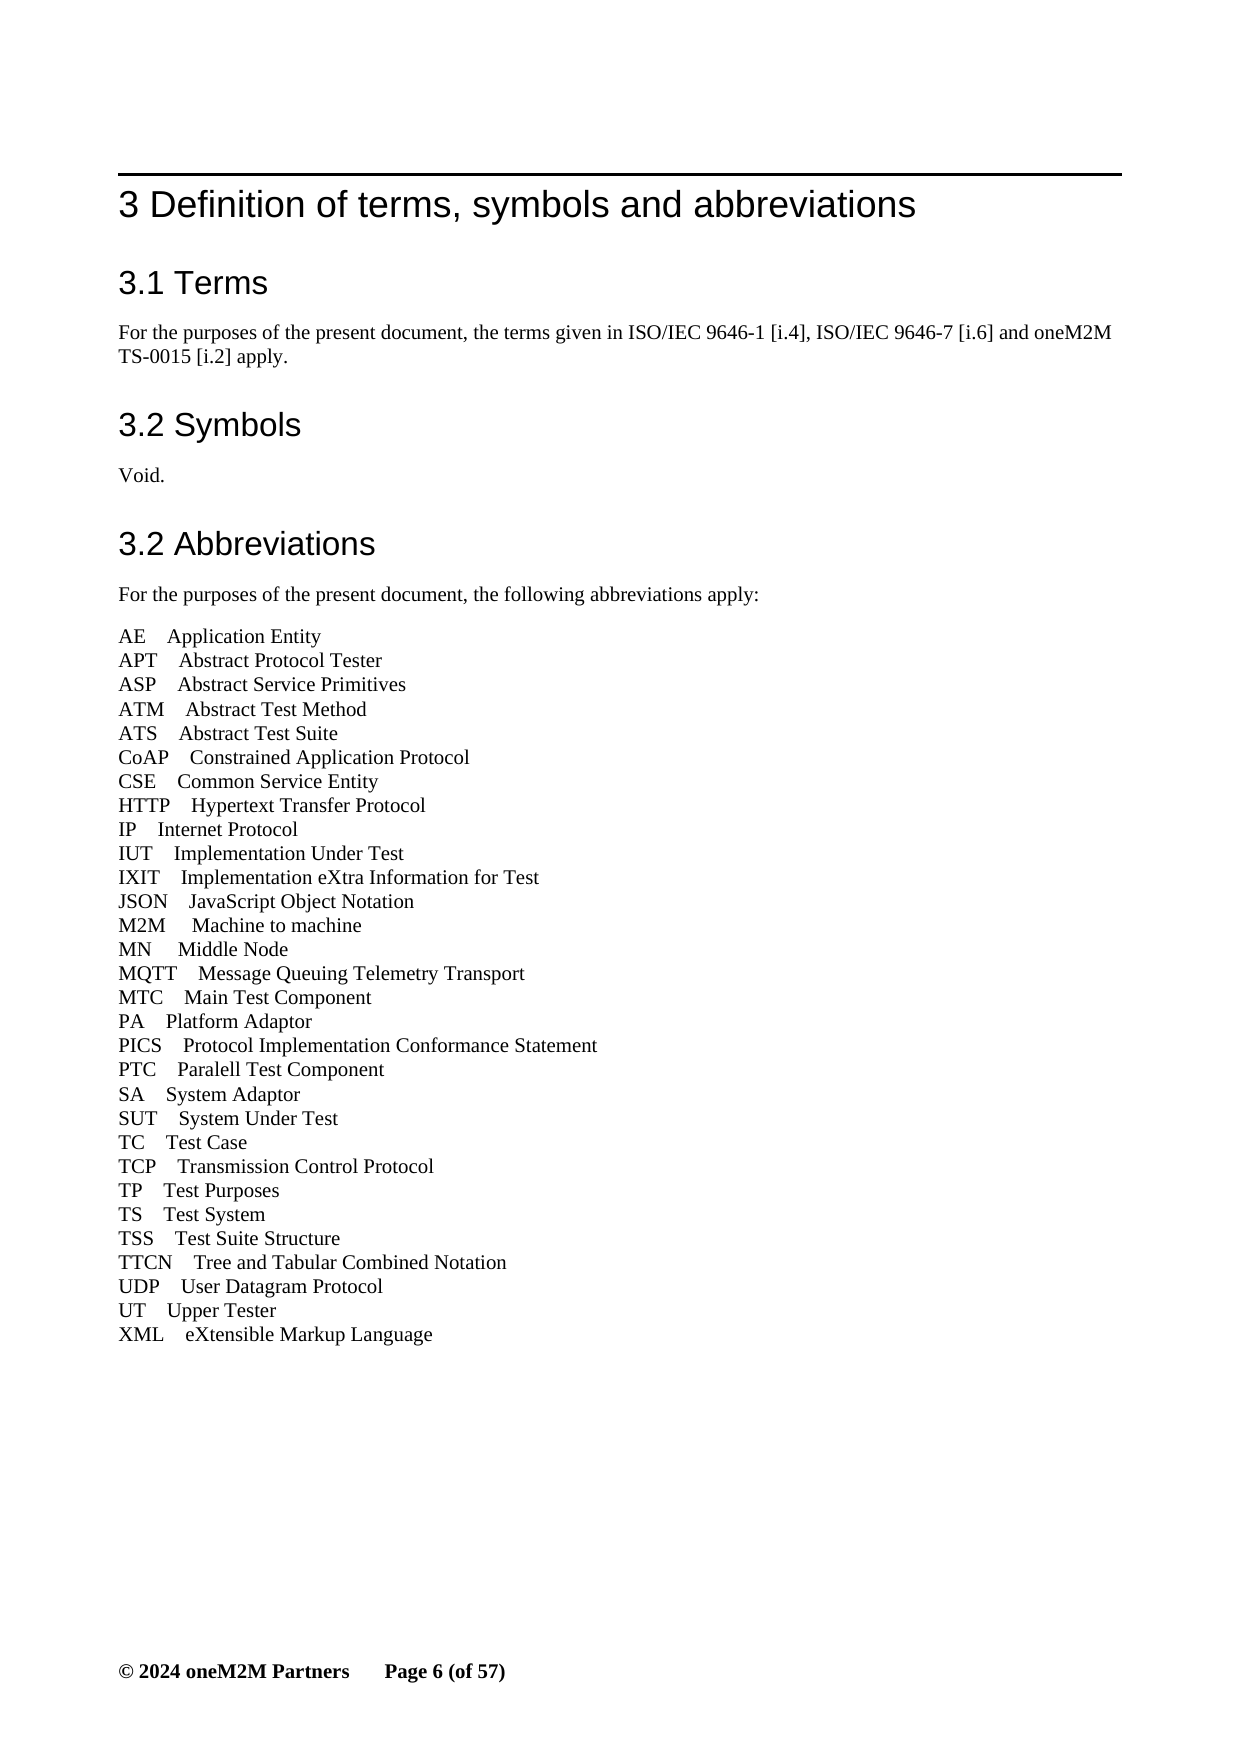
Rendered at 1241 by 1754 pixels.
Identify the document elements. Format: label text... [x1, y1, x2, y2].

subtitle 3 Definition of terms, symbols and abbreviations [118, 176, 1122, 225]
subtitle 3.2 Abbreviations [118, 524, 1122, 563]
subtitle 3.1 Terms [118, 263, 1122, 301]
subtitle 3.2 Symbols [118, 406, 1122, 444]
text AE Application Entity APT Abstract Protocol Tester ASP Abstract Service Primitives ATM Abstract Test Method ATS Abstract Test Suite CoAP Constrained Application Protocol CSE Common Service Entity HTTP Hypertext Transfer Protocol IP Internet Protocol IUT Implementation Under Test IXIT Implementation eXtra Information for Test JSON JavaScript Object Notation M2M Machine to machine MN Middle Node MQTT Message Queuing Telemetry Transport MTC Main Test Component PA Platform Adaptor PICS Protocol Implementation Conformance Statement PTC Paralell Test Component SA System Adaptor SUT System Under Test TC Test Case TCP Transmission Control Protocol TP Test Purposes TS Test System TSS Test Suite Structure TTCN Tree and Tabular Combined Notation UDP User Datagram Protocol UT Upper Tester XML eXtensible Markup Language [118, 624, 1122, 1346]
